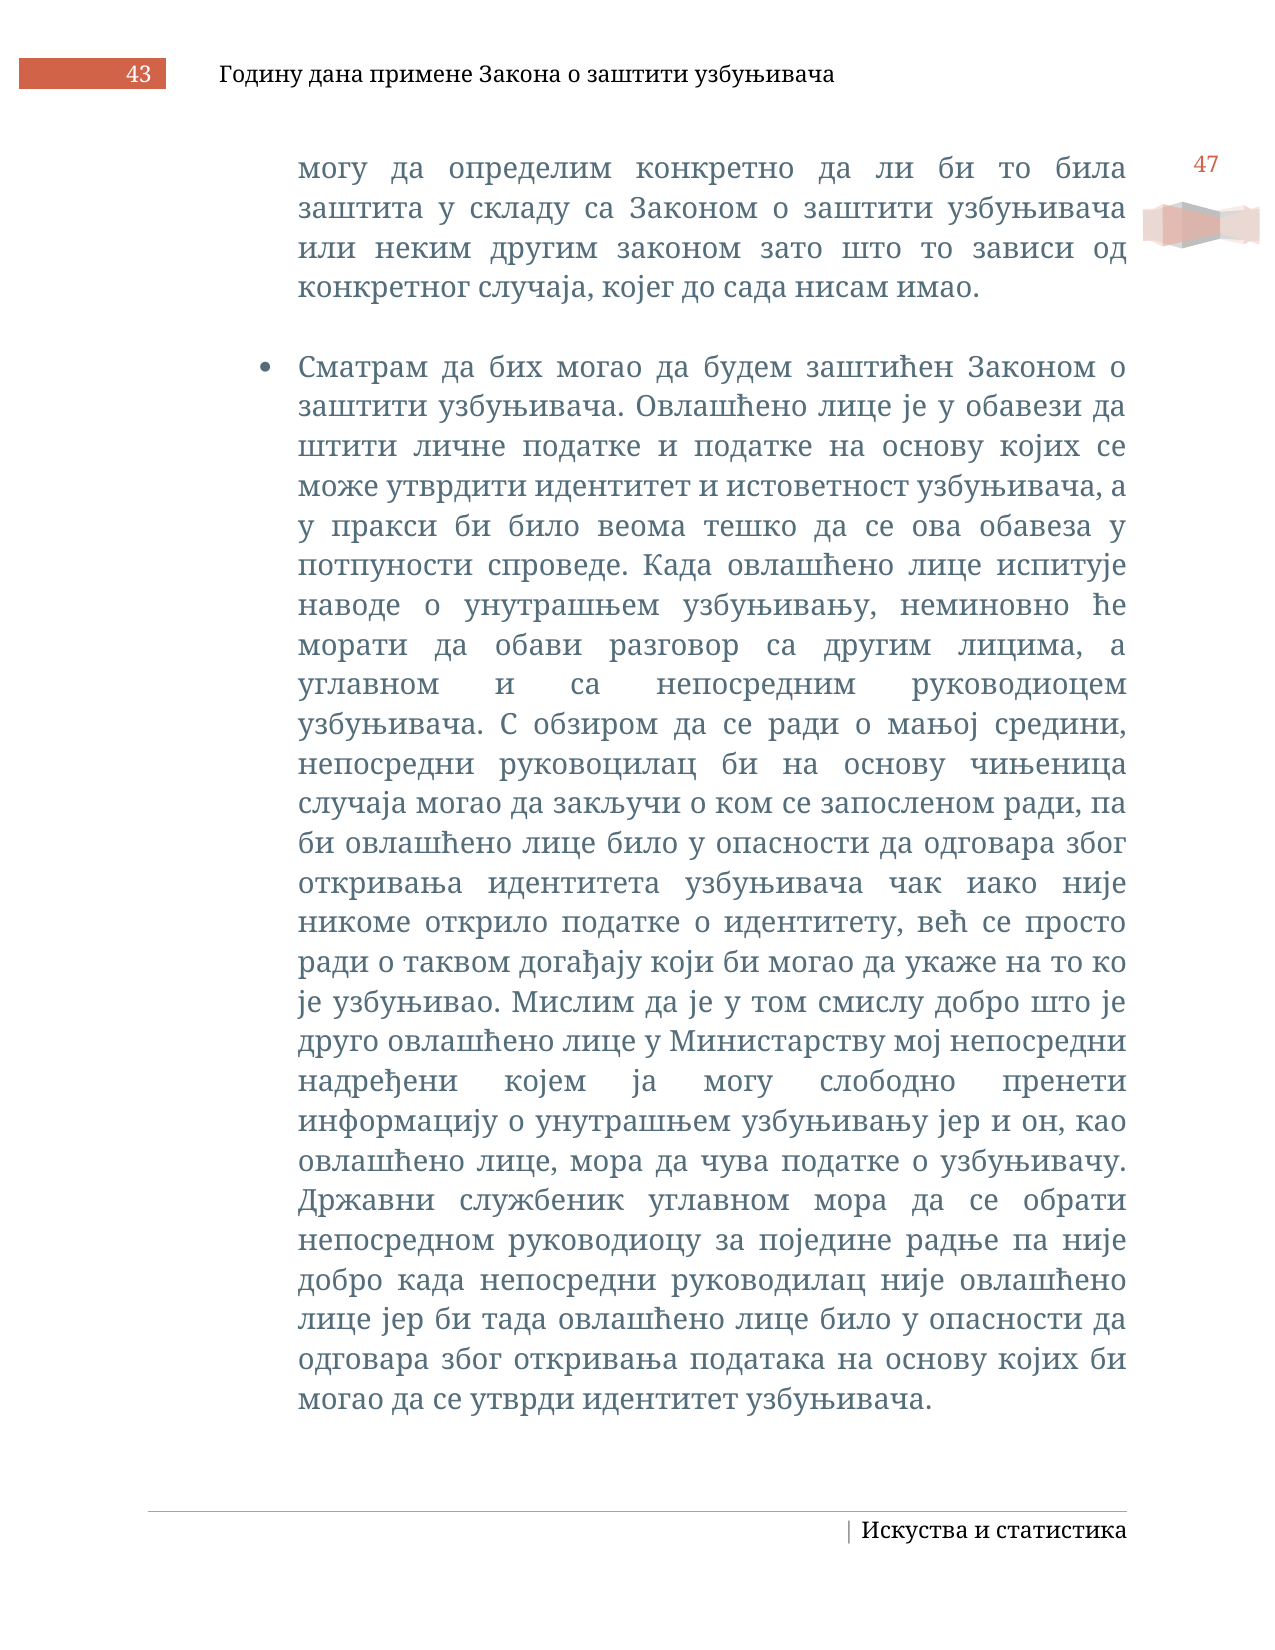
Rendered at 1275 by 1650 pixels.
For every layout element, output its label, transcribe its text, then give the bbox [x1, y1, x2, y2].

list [260, 148, 1127, 306]
list Сматрам да бих могао да будем заштићен Законом о заштити узбуњивача. Овлашћено лице је у обавези да штити личне податке и податке на основу којих се може утврдити идентитет и истоветност узбуњивача, а у пракси би било веома тешко да се ова обавеза у потпуности спроведе. Када овлашћено лице испитује наводе о унутрашњем узбуњивању, неминовно ће морати да обави разговор са другим лицима, а углавном и са непосредним руководиоцем узбуњивача. С обзиром да се ради о мањој средини, непосредни руковоцилац би на основу чињеница случаја могао да закључи о ком се запосленом ради, па би овлашћено лице било у опасности да одговара због откривања идентитета узбуњивача чак иако није никоме открило податке о идентитету, већ се просто ради о таквом догађају који би могао да укаже на то ко је узбуњивао. Мислим да је у том смислу добро што је друго овлашћено лице у Министарству мој непосредни надређени којем ја могу слободно пренети информацију о унутрашњем узбуњивању јер и он, као овлашћено лице, мора да чува податке о узбуњивачу. Државни службеник углавном мора да се обрати непосредном руководиоцу за поједине радње па није добро када непосредни руководилац није овлашћено лице јер би тада овлашћено лице било у опасности да одговара због откривања података на основу којих би могао да се утврди идентитет узбуњивача. [260, 346, 1127, 1418]
